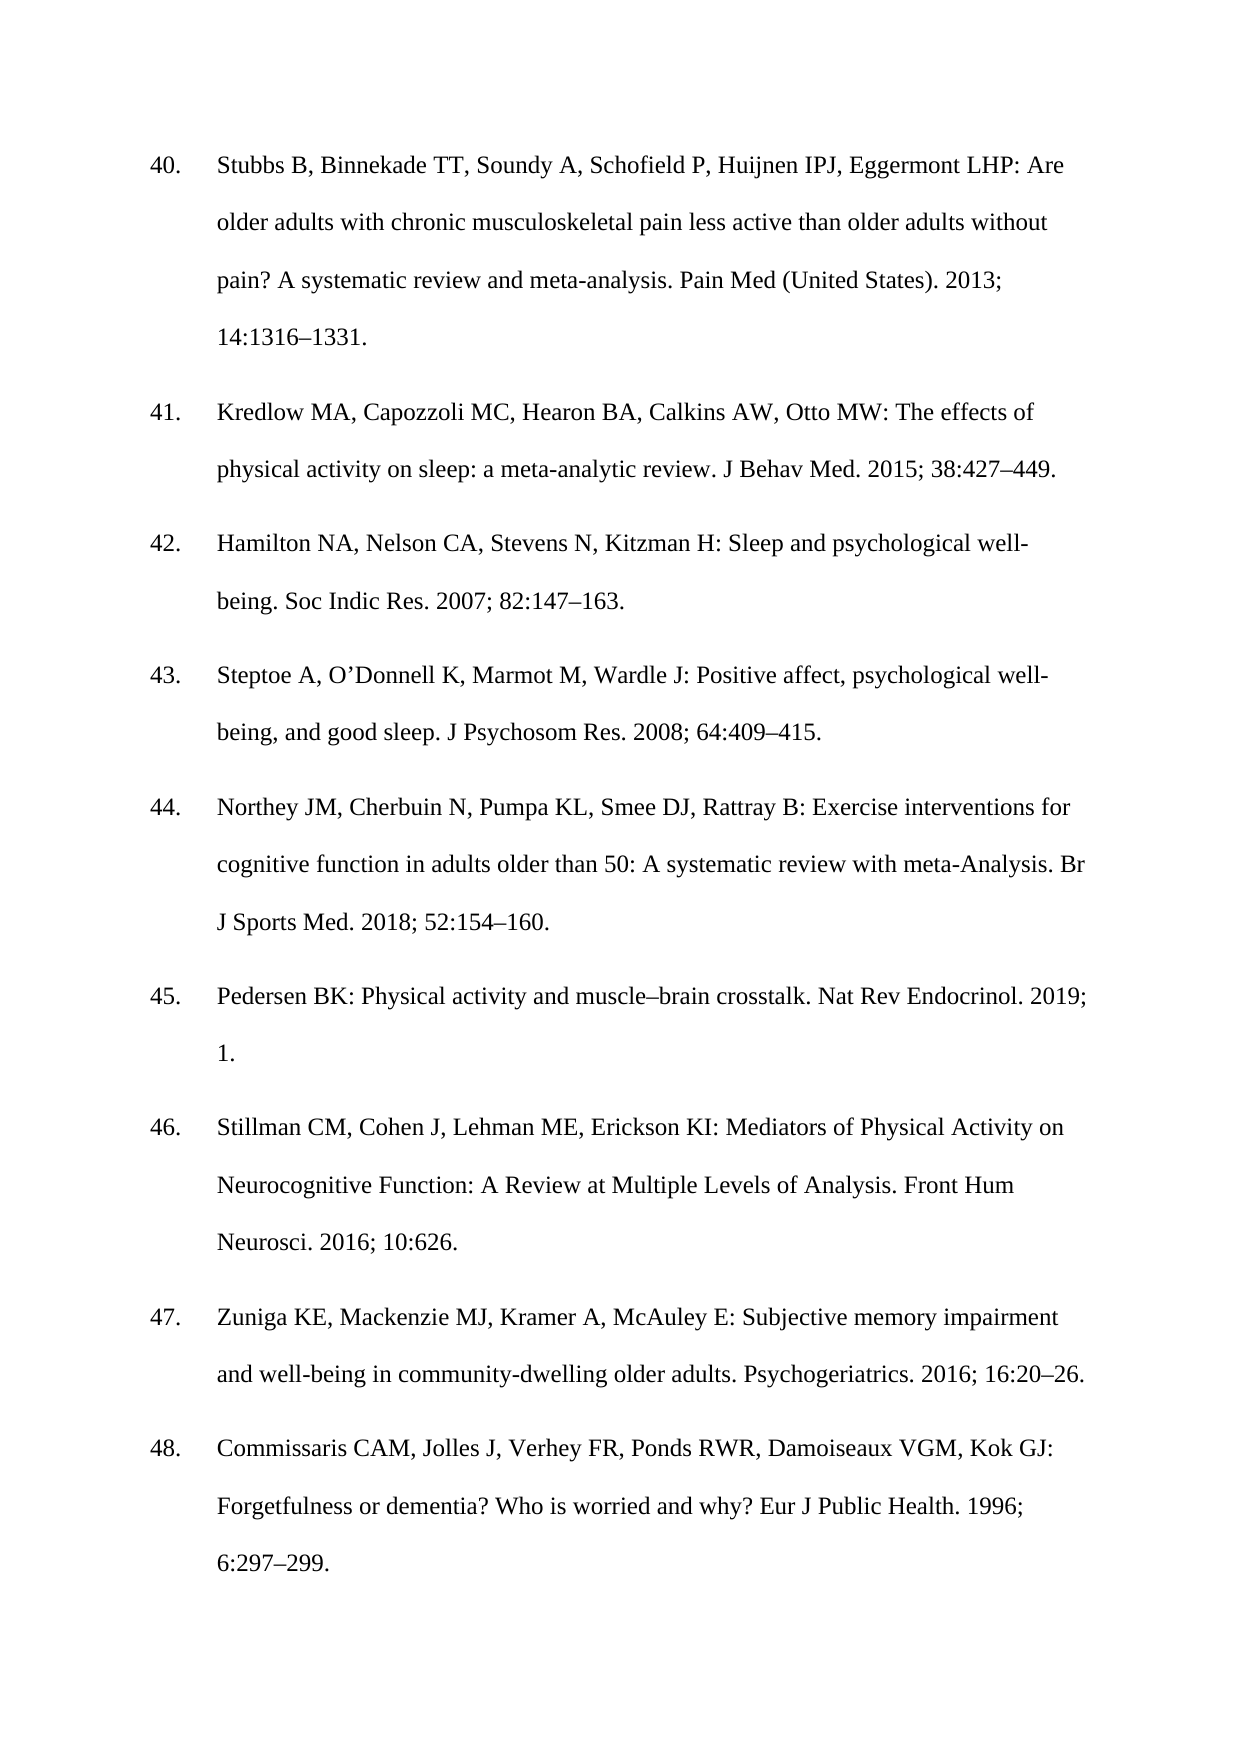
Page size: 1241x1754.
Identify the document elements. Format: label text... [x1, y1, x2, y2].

text 46. Stillman CM, Cohen J, Lehman ME, Erickson KI: Mediators of Physical Activity on Neurocognitive Function: A Review at Multiple Levels of Analysis. Front Hum Neurosci. 2016; 10:626. [150, 1112, 1090, 1256]
text 48. Commissaris CAM, Jolles J, Verhey FR, Ponds RWR, Damoiseaux VGM, Kok GJ: Forgetfulness or dementia? Who is worried and why? Eur J Public Health. 1996; 6:297–299. [150, 1433, 1090, 1577]
text 47. Zuniga KE, Mackenzie MJ, Kramer A, McAuley E: Subjective memory impairment and well-being in community-dwelling older adults. Psychogeriatrics. 2016; 16:20–26. [150, 1302, 1090, 1388]
text 45. Pedersen BK: Physical activity and muscle–brain crosstalk. Nat Rev Endocrinol. 2019; 1. [150, 981, 1090, 1067]
text 40. Stubbs B, Binnekade TT, Soundy A, Schofield P, Huijnen IPJ, Eggermont LHP: Are older adults with chronic musculoskeletal pain less active than older adults without pain? A systematic review and meta-analysis. Pain Med (United States). 2013; 14:1316–1331. [150, 150, 1090, 351]
text 43. Steptoe A, O’Donnell K, Marmot M, Wardle J: Positive affect, psychological well-being, and good sleep. J Psychosom Res. 2008; 64:409–415. [150, 660, 1090, 746]
text 42. Hamilton NA, Nelson CA, Stevens N, Kitzman H: Sleep and psychological well-being. Soc Indic Res. 2007; 82:147–163. [150, 528, 1090, 614]
text 44. Northey JM, Cherbuin N, Pumpa KL, Smee DJ, Rattray B: Exercise interventions for cognitive function in adults older than 50: A systematic review with meta-Analysis. Br J Sports Med. 2018; 52:154–160. [150, 792, 1090, 935]
text 41. Kredlow MA, Capozzoli MC, Hearon BA, Calkins AW, Otto MW: The effects of physical activity on sleep: a meta-analytic review. J Behav Med. 2015; 38:427–449. [150, 397, 1090, 483]
